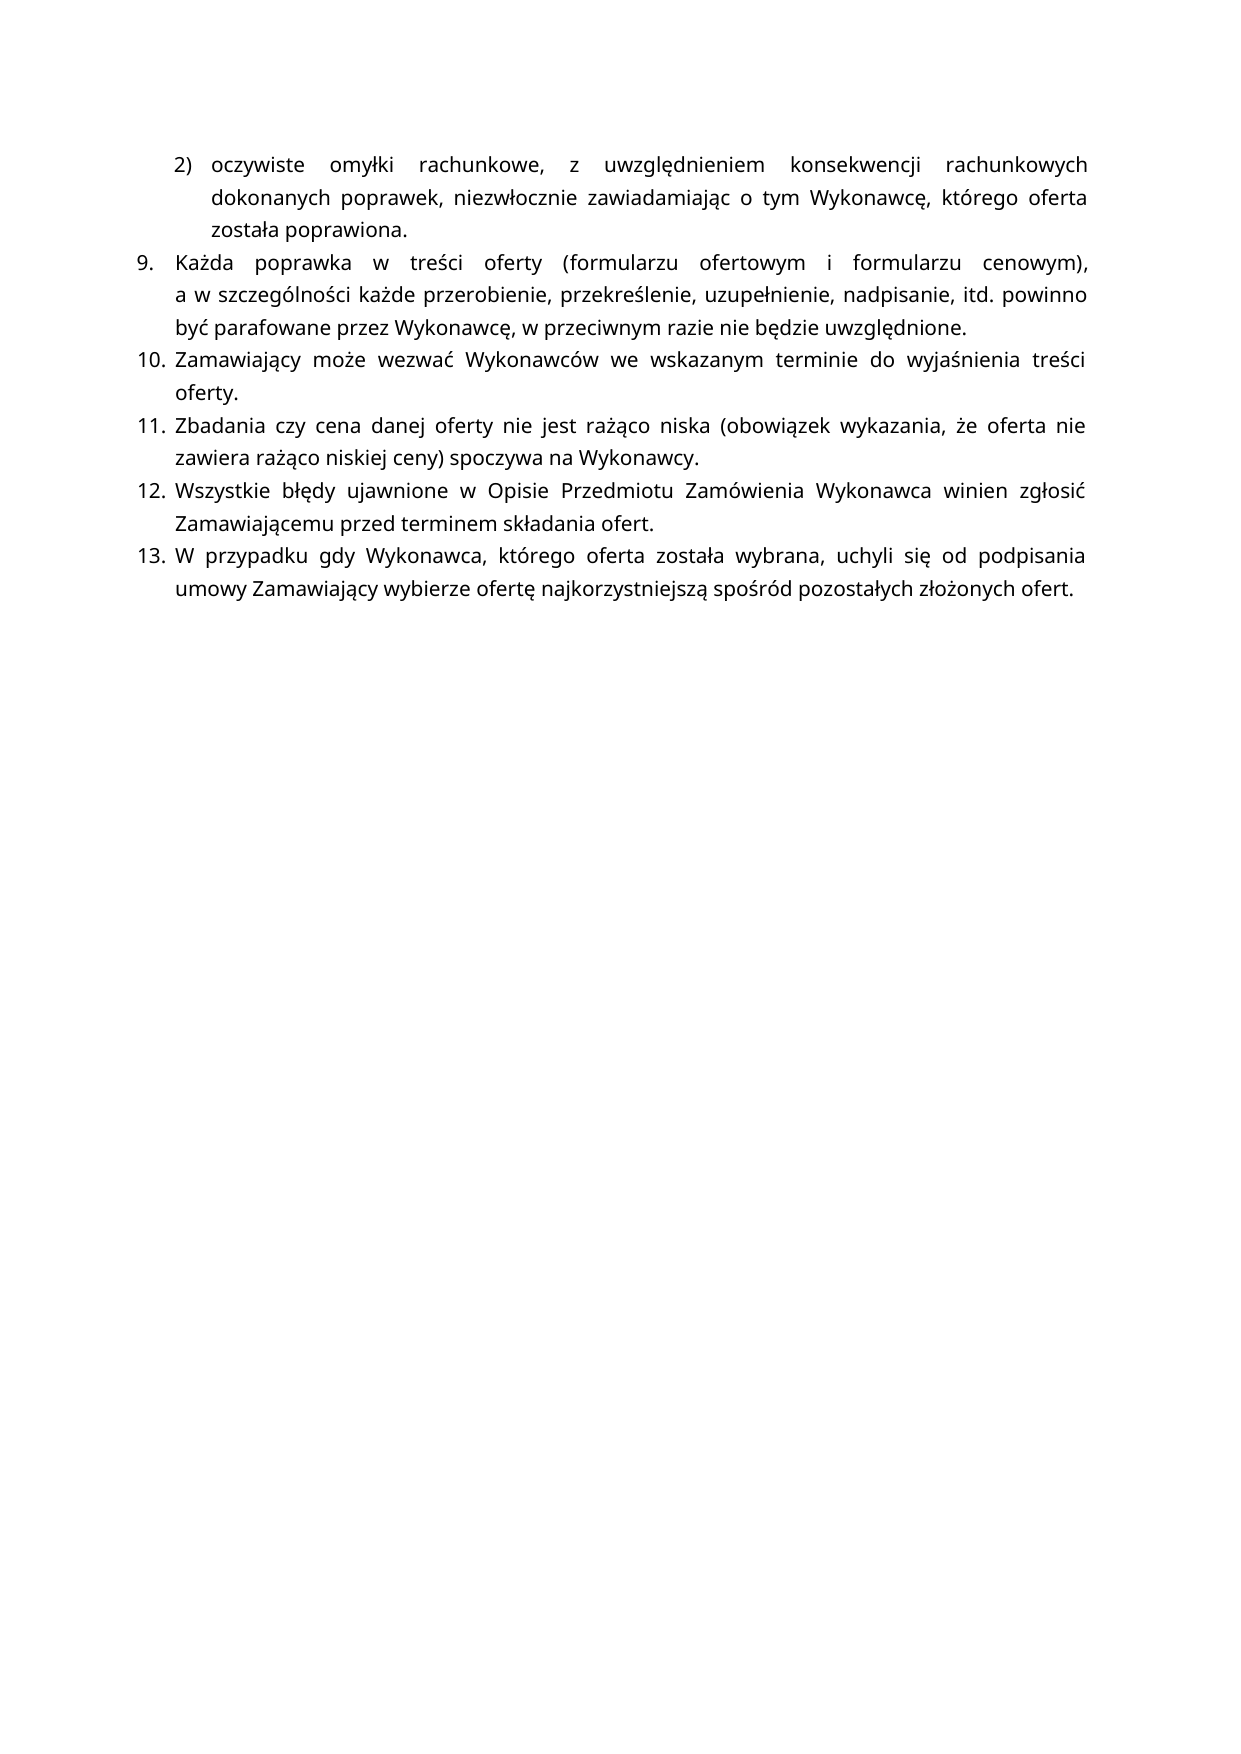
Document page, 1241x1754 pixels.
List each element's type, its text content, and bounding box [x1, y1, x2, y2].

list Zbadania czy cena danej oferty nie jest rażąco niska (obowiązek wykazania, że oferta nie zawiera rażąco niskiej ceny) spoczywa na Wykonawcy. [137, 411, 1087, 472]
list Zamawiający może wezwać Wykonawców we wskazanym terminie do wyjaśnienia treści oferty. [137, 346, 1087, 407]
list Wszystkie błędy ujawnione w Opisie Przedmiotu Zamówienia Wykonawca winien zgłosić Zamawiającemu przed terminem składania ofert. [137, 476, 1087, 537]
list Każda poprawka w treści oferty (formularzu ofertowym i formularzu cenowym), a w szczególności każde przerobienie, przekreślenie, uzupełnienie, nadpisanie, itd. powinno być parafowane przez Wykonawcę, w przeciwnym razie nie będzie uwzględnione. [136, 248, 1089, 341]
list W przypadku gdy Wykonawca, którego oferta została wybrana, uchyli się od podpisania umowy Zamawiający wybierze ofertę najkorzystniejszą spośród pozostałych złożonych ofert. [137, 541, 1087, 602]
list oczywiste omyłki rachunkowe, z uwzględnieniem konsekwencji rachunkowych dokonanych poprawek, niezwłocznie zawiadamiając o tym Wykonawcę, którego oferta została poprawiona. [174, 150, 1089, 244]
